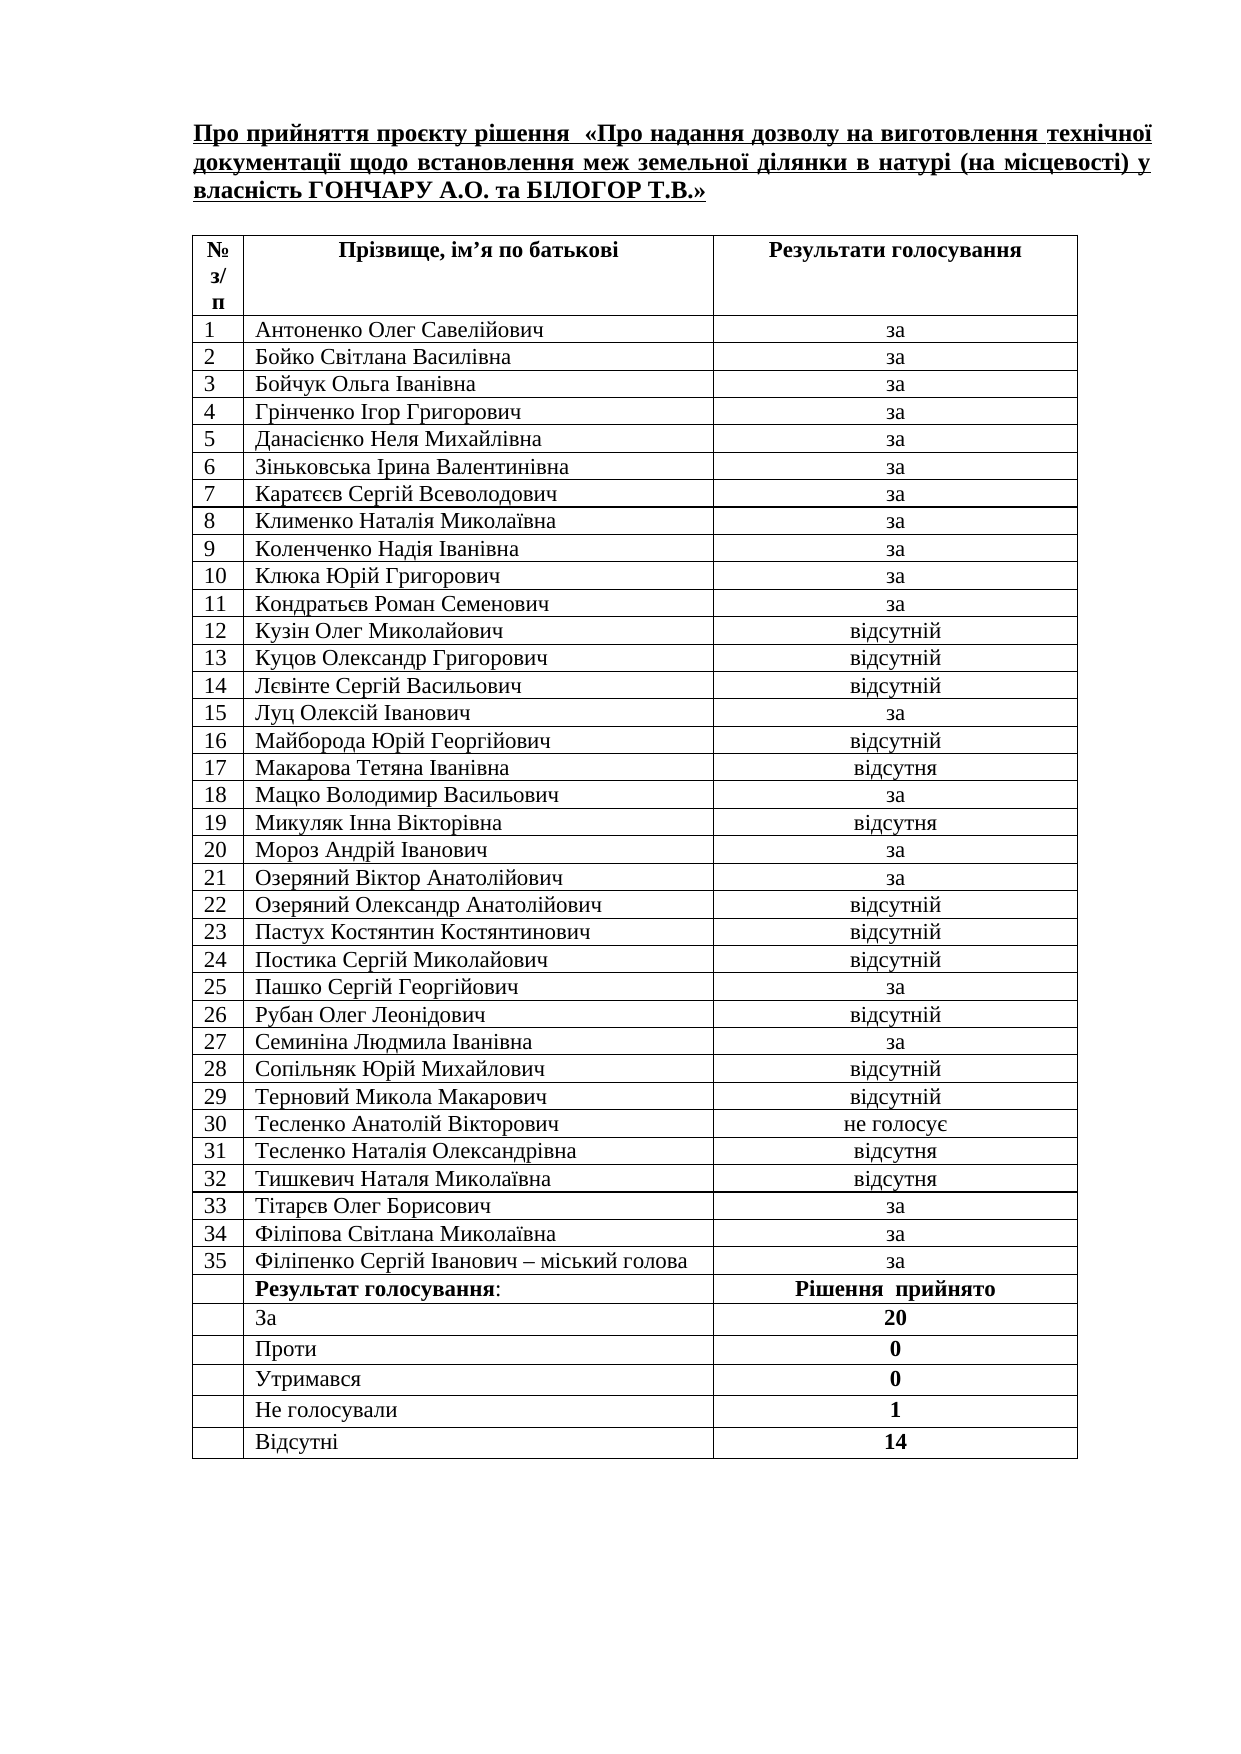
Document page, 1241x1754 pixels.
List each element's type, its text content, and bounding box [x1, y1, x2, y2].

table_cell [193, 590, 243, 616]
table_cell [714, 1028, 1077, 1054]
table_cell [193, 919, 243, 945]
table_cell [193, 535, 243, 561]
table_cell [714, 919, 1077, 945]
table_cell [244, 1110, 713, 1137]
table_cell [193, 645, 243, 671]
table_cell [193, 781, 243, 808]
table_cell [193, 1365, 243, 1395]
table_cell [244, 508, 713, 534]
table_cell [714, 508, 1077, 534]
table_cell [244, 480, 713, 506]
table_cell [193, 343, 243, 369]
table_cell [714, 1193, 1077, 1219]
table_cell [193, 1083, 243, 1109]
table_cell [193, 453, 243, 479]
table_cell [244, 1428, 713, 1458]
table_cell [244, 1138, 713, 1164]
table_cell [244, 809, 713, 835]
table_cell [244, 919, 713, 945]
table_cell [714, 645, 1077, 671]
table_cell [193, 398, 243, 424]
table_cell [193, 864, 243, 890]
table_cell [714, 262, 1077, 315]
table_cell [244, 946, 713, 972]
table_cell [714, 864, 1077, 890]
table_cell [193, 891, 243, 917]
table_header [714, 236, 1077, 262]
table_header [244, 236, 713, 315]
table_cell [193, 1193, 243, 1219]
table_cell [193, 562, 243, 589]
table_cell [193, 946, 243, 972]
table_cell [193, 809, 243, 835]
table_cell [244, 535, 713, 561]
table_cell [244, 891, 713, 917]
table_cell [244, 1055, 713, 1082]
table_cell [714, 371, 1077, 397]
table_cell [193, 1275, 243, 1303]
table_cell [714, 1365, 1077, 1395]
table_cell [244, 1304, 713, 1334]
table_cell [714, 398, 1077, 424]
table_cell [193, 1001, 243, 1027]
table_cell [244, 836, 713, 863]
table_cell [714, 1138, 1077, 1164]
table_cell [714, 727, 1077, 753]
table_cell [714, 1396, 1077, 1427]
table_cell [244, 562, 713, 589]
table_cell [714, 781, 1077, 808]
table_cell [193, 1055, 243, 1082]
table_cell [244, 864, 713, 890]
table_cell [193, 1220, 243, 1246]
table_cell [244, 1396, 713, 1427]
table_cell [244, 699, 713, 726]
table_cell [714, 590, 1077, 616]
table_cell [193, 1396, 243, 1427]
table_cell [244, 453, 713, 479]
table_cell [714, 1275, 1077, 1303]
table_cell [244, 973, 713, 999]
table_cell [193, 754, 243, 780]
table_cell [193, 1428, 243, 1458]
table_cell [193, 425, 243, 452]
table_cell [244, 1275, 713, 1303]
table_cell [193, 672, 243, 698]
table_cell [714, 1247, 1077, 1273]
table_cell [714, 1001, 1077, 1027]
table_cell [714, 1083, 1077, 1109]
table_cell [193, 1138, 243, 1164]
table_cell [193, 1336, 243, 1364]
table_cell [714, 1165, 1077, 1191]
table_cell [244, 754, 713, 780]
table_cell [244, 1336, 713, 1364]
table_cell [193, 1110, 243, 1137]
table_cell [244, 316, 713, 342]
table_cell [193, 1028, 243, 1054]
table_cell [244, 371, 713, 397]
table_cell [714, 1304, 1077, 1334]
text Про прийняття проєкту рішення «Про надання дозволу на виготовлення технічної документації щодо встановлення меж земельної ділянки в натурі (на місцевості) у власність ГОНЧАРУ А.О. та БІЛОГОР Т.В.» [193, 118, 1152, 143]
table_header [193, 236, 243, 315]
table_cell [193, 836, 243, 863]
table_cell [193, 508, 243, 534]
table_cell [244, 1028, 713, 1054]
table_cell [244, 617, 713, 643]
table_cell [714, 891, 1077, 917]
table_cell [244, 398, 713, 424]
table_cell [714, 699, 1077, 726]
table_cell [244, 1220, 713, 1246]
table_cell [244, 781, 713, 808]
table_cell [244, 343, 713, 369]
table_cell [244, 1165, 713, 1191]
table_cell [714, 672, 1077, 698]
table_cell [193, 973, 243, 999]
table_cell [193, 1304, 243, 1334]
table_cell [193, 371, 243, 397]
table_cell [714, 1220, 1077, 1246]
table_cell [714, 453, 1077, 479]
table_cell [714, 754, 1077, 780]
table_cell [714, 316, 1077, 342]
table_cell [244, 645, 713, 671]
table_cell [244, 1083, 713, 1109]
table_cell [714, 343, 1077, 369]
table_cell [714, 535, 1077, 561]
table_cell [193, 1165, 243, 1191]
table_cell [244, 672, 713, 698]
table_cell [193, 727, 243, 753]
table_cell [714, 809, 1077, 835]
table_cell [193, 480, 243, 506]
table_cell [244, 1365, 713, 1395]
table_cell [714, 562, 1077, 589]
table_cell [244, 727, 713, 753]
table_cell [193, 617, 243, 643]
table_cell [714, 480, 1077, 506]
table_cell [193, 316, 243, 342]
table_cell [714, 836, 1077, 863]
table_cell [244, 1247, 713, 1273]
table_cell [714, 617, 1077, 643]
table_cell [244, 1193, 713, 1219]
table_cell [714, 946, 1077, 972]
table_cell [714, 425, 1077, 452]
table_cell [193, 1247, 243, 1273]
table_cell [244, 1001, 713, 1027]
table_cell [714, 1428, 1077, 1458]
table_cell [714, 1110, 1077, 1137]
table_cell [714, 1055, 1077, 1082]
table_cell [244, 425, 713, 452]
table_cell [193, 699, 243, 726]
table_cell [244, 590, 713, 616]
text Про прийняття проєкту рішення «Про надання дозволу на виготовлення технічної документації щодо встановлення меж земельної ділянки в натурі (на місцевості) у власність ГОНЧАРУ А.О. та БІЛОГОР Т.В.» [193, 144, 1152, 204]
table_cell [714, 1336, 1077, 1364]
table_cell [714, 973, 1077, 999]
